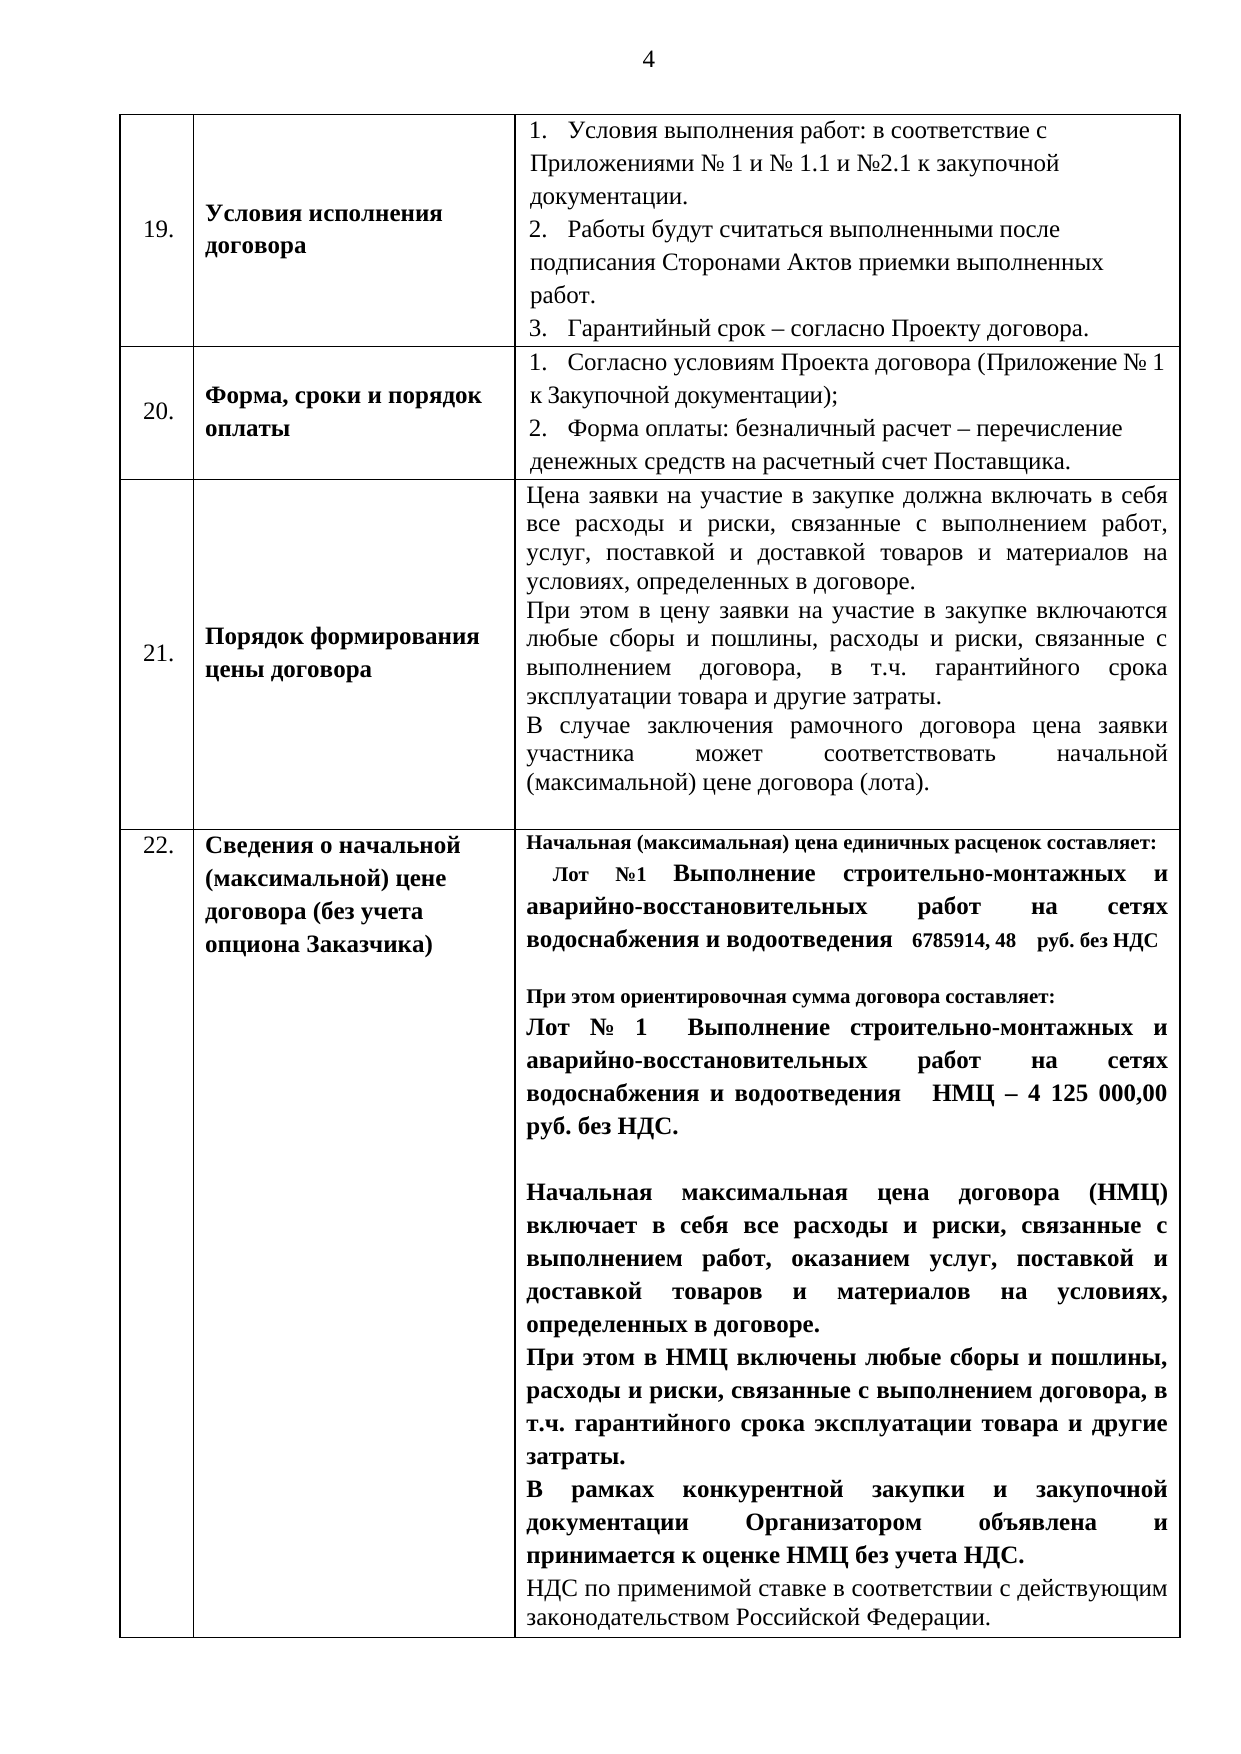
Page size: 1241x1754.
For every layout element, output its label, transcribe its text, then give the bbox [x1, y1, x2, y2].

table_cell Цена заявки на участие в закупке должна включать в себя все расходы и риски, связанные с выполнением работ, услуг, поставкой и доставкой товаров и материалов на условиях, определенных в договоре. При этом в цену заявки на участие в закупке включаются любые сборы и пошлины, расходы и риски, связанные с выполнением договора, в т.ч. гарантийного срока эксплуатации товара и другие затраты. В случае заключения рамочного договора цена заявки участника может соответствовать начальной (максимальной) цене договора (лота). [516, 480, 1179, 829]
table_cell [194, 830, 514, 1637]
table_cell Форма, сроки и порядок оплаты [194, 347, 514, 479]
table_cell Порядок формирования цены договора [194, 480, 514, 829]
table_cell [121, 830, 193, 1637]
table_cell [121, 480, 193, 829]
table_cell [121, 115, 193, 346]
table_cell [516, 830, 1179, 1637]
table_cell Согласно условиям Проекта договора (Приложение № 1 к Закупочной документации); Форма оплаты: безналичный расчет – перечисление денежных средств на расчетный счет Поставщика. [516, 347, 1179, 479]
table_cell [121, 347, 193, 479]
table_cell Условия выполнения работ: в соответствие с Приложениями № 1 и № 1.1 и №2.1 к закупочной документации. Работы будут считаться выполненными после подписания Сторонами Актов приемки выполненных работ. Гарантийный срок – согласно Проекту договора. [516, 115, 1179, 346]
table_cell Условия исполнения договора [194, 115, 514, 346]
